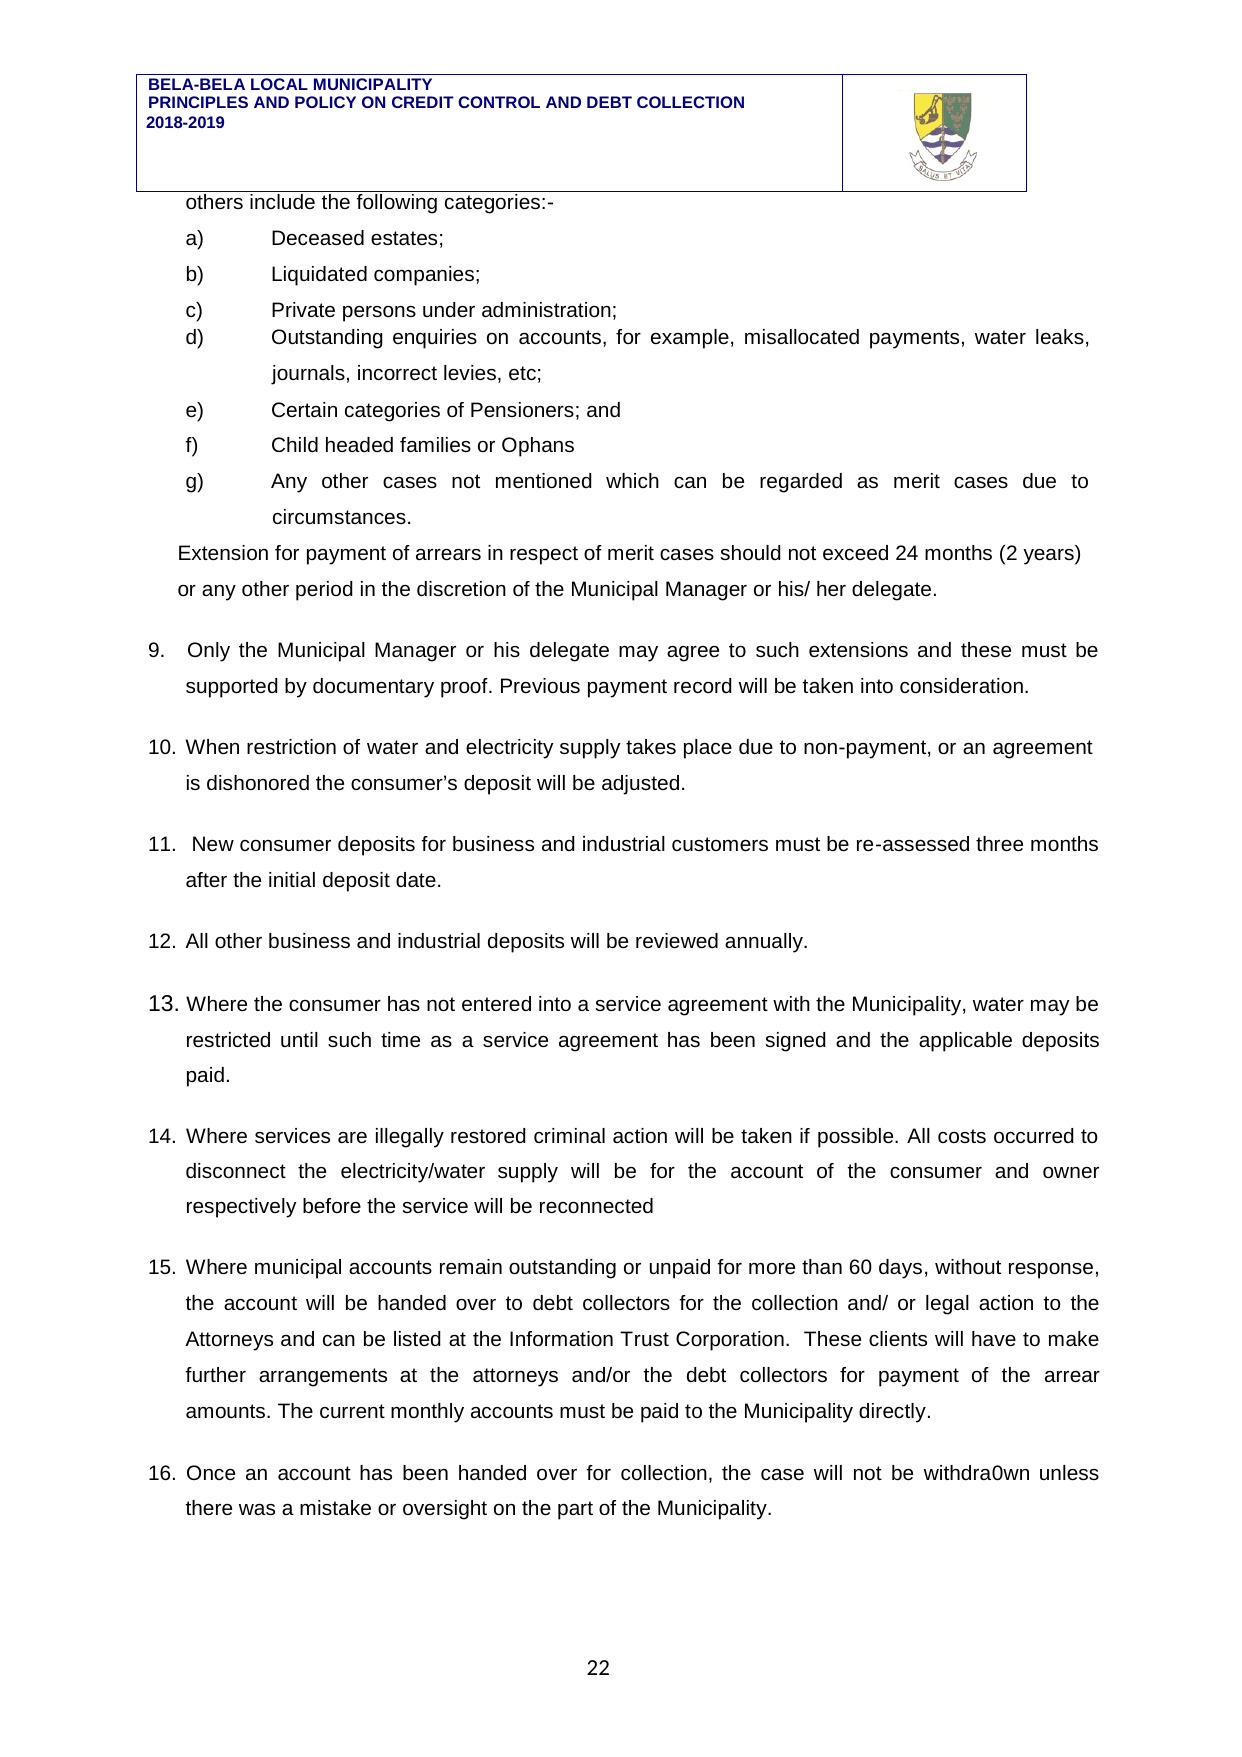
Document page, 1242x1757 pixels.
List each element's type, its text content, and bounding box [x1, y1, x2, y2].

text g) Any other cases not mentioned which can be regarded as merit cases due to circumstances. [185, 469, 1099, 529]
text 9. Only the Municipal Manager or his delegate may agree to such extensions and these must be supported by documentary proof. Previous payment record will be taken into consideration. [148, 638, 1099, 698]
text e) Certain categories of Pensioners; and f) Child headed families or Ophans [185, 397, 627, 457]
text 11. New consumer deposits for business and industrial customers must be re-assessed three months after the initial deposit date. [148, 832, 1099, 892]
text 14. Where services are illegally restored criminal action will be taken if possible. All costs occurred to disconnect the electricity/water supply will be for the account of the consumer and owner respectively before the service will be reconnected [148, 1112, 1099, 1218]
text 15. Where municipal accounts remain outstanding or unpaid for more than 60 days, without response, the account will be handed over to debt collectors for the collection and/ or legal action to the Attorneys and can be listed at the Information Trust Corporation. These clients will have to make further arrangements at the attorneys and/or the debt collectors for payment of the arrear amounts. The current monthly accounts must be paid to the Municipality directly. [148, 1255, 1099, 1423]
text Extension for payment of arrears in respect of merit cases should not exceed 24 months (2 years) [177, 541, 1112, 565]
text 8. Merit cases, where special circumstances prevail, must be treated individually and could amongst others include the following categories:- [148, 189, 1100, 213]
text 12. All other business and industrial deposits will be reviewed annually. [148, 929, 1112, 953]
text a) Deceased estates; [185, 226, 1112, 249]
text b) Liquidated companies; [185, 262, 1112, 286]
text 10. When restriction of water and electricity supply takes place due to non-payment, or an agreement [148, 735, 1112, 759]
text or any other period in the discretion of the Municipal Manager or his/ her delegate. [177, 577, 1112, 601]
picture [897, 90, 992, 184]
text 16. Once an account has been handed over for collection, the case will not be withdra0wn unless there was a mistake or oversight on the part of the Municipality. [148, 1460, 1099, 1520]
text d) Outstanding enquiries on accounts, for example, misallocated payments, water leaks, journals, incorrect levies, etc; [185, 325, 1099, 385]
text c) Private persons under administration; [185, 298, 1112, 322]
text is dishonored the consumer’s deposit will be adjusted. [185, 771, 1112, 795]
text 13. Where the consumer has not entered into a service agreement with the Municipality, water may be restricted until such time as a service agreement has been signed and the applicable deposits paid. [148, 990, 1099, 1086]
